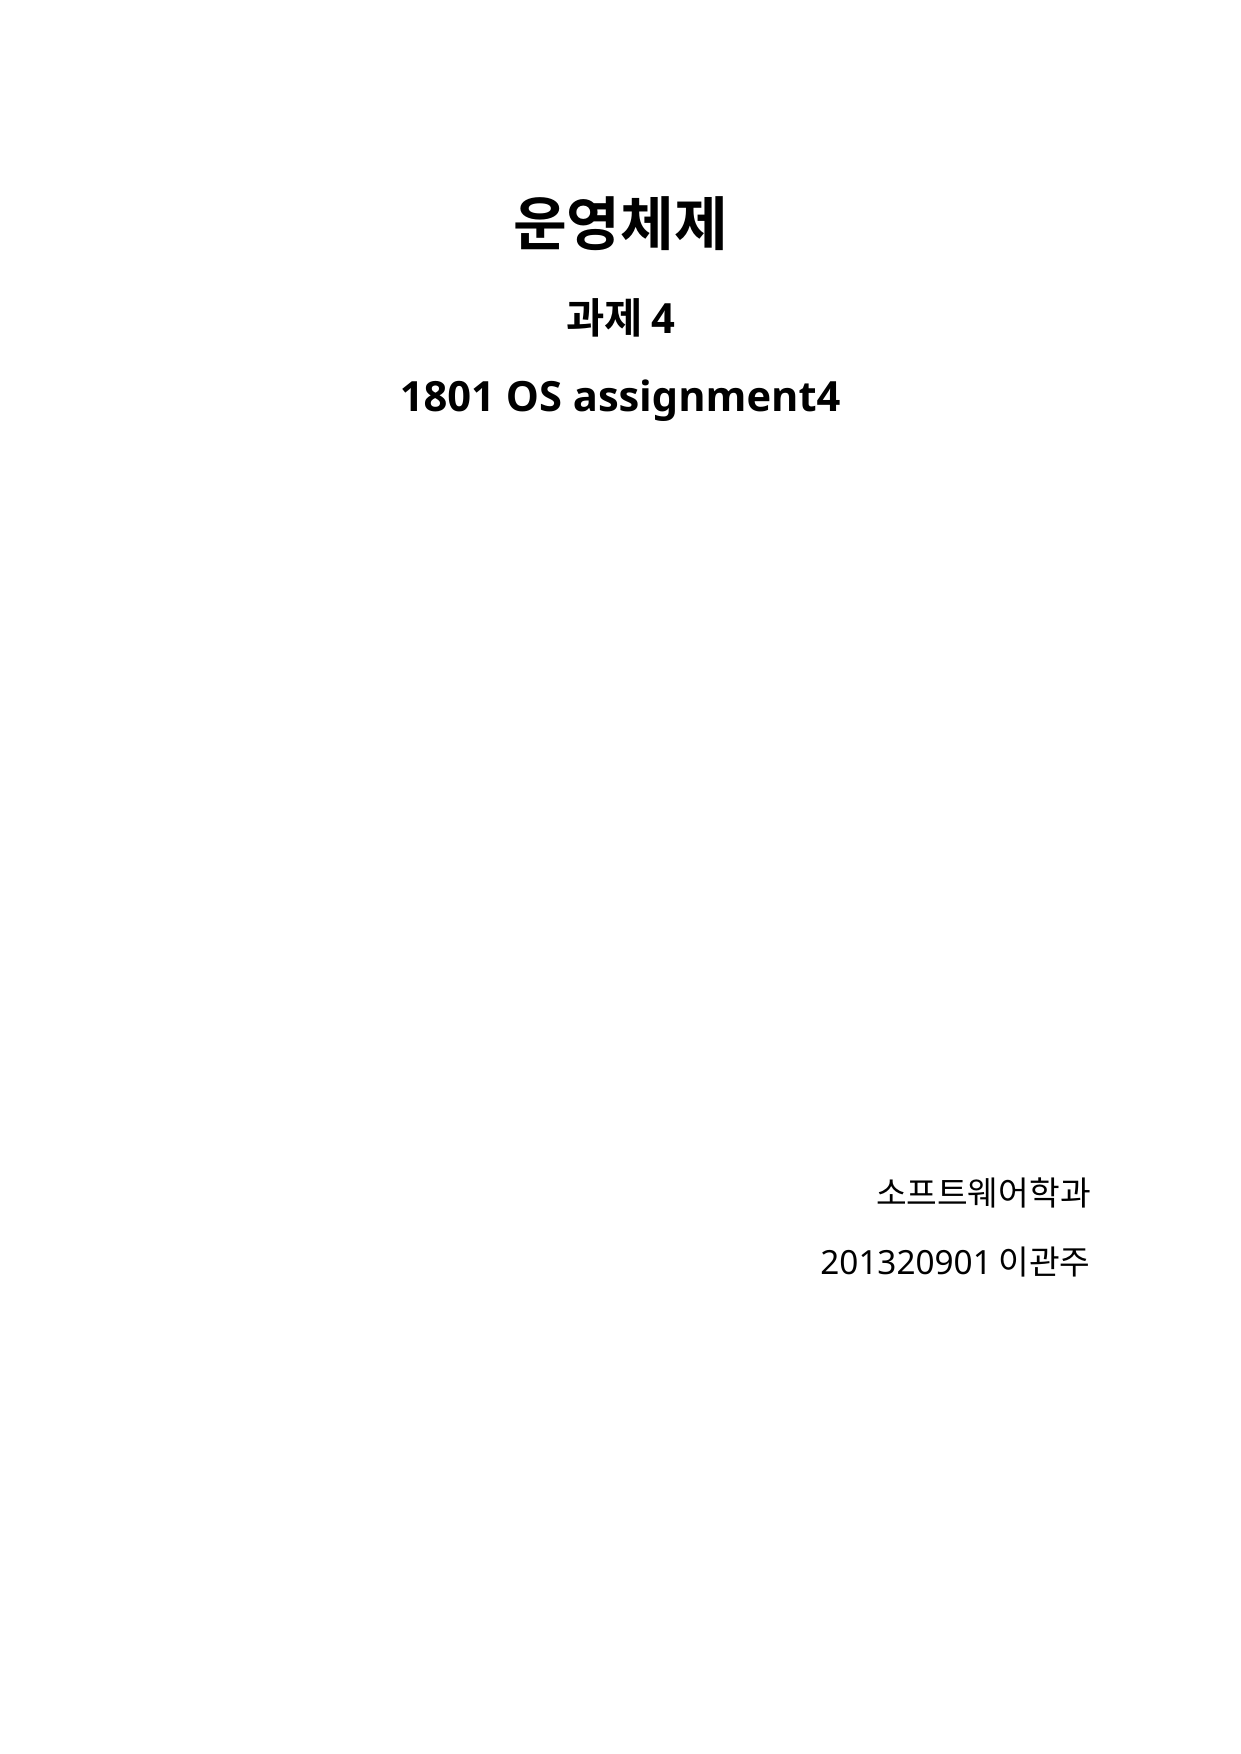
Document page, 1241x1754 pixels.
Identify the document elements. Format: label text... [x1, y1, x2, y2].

text 201320901이관주 [150, 1236, 1090, 1284]
text 과제4 [150, 285, 1090, 346]
text 운영체제 [150, 177, 1090, 262]
text 1801 OS assignment4 [150, 367, 1090, 424]
text 소프트웨어학과 [150, 1167, 1090, 1215]
